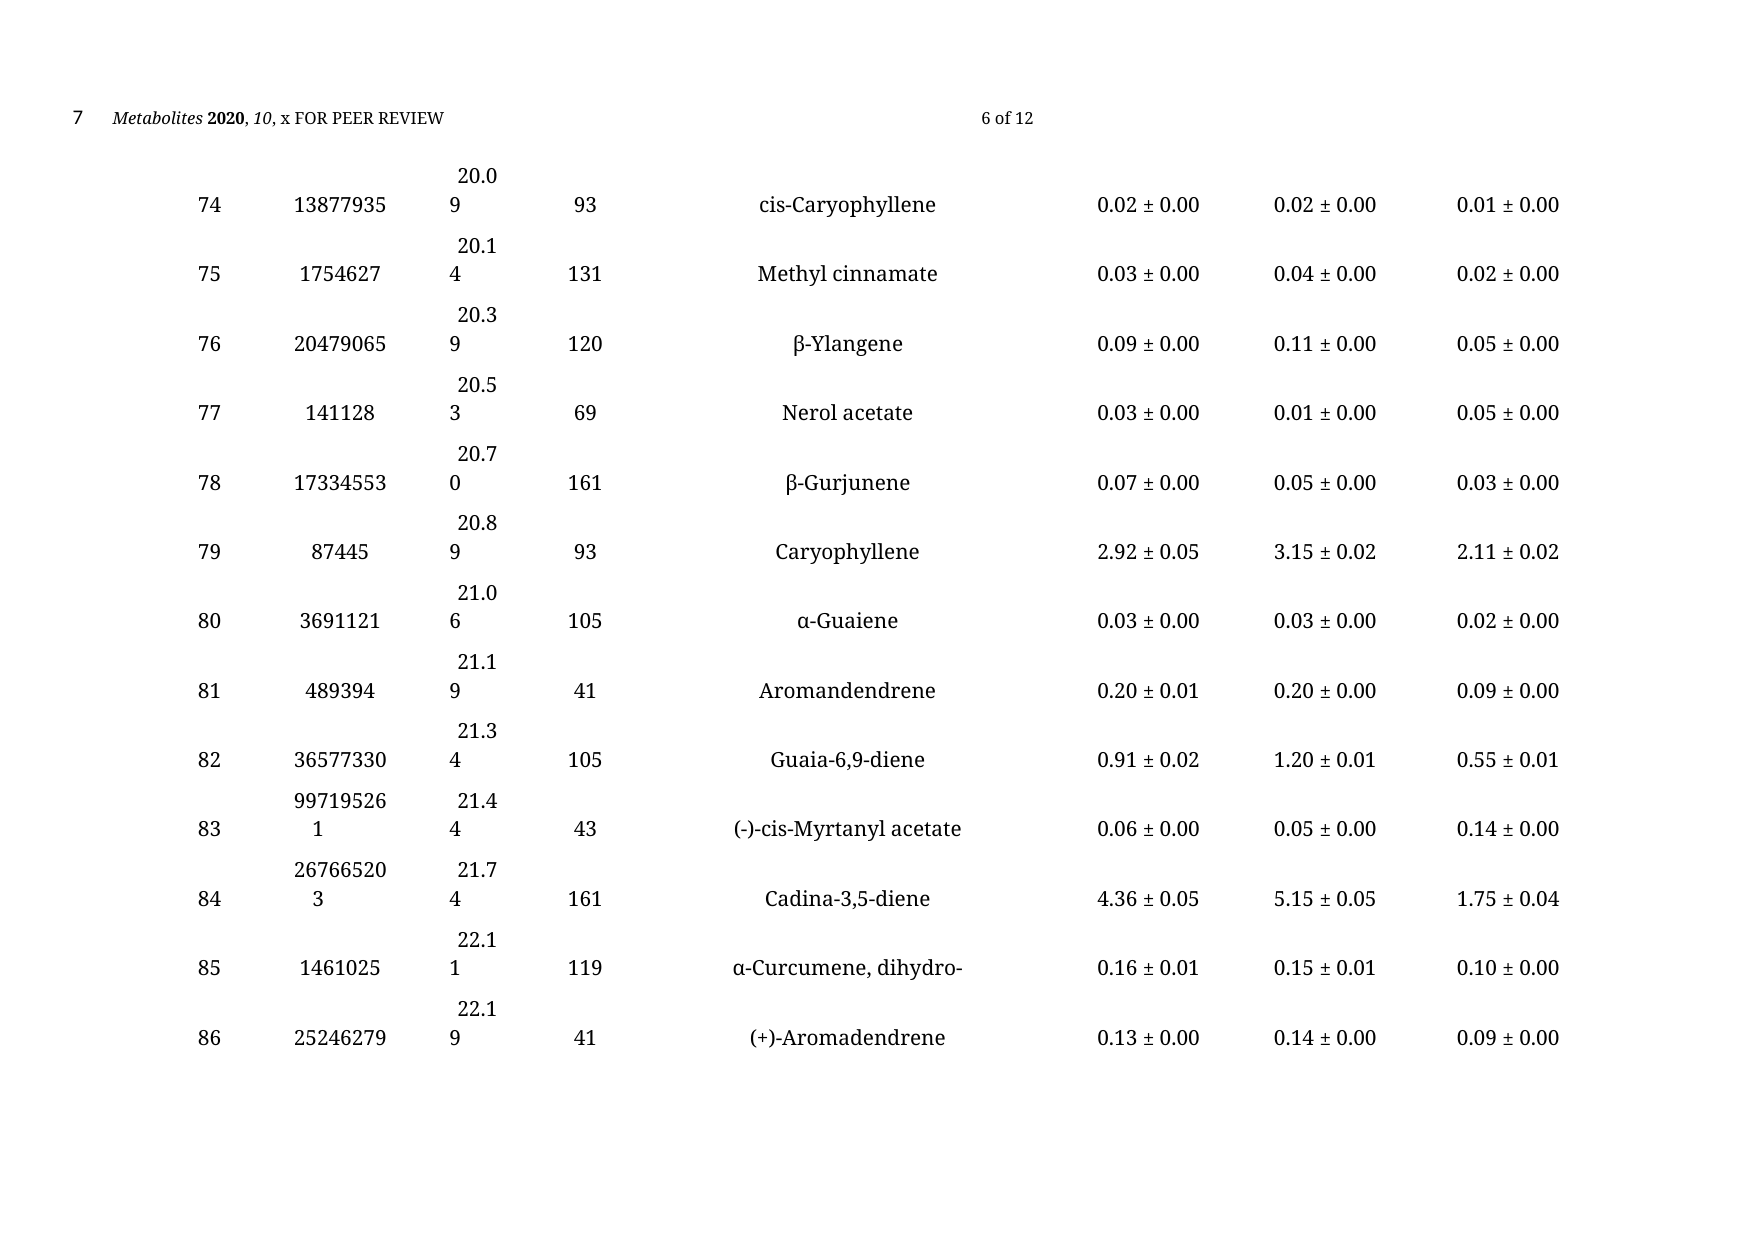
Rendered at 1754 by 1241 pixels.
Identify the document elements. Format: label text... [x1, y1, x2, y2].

table_cell 78 [137, 439, 238, 508]
table_cell 0.03 ± 0.00 [1037, 231, 1216, 300]
table_cell 43 [512, 786, 614, 855]
table_cell Nerol acetate [614, 370, 1037, 439]
table_cell 0.13 ± 0.00 [1037, 994, 1216, 1063]
table_cell 22.11 [398, 925, 512, 994]
table_cell 1754627 [238, 231, 398, 300]
table_cell 0.09 ± 0.00 [1037, 300, 1216, 370]
table_cell 21.19 [398, 647, 512, 717]
table_cell Caryophyllene [614, 509, 1037, 578]
table_cell 21.34 [398, 717, 512, 786]
table_cell (+)-Aromadendrene [614, 994, 1037, 1063]
table_cell 86 [137, 994, 238, 1063]
table_cell β-Ylangene [614, 300, 1037, 370]
table_cell 2.11 ± 0.02 [1390, 509, 1582, 578]
table_cell 69 [512, 370, 614, 439]
table_cell 82 [137, 717, 238, 786]
table_cell 20.53 [398, 370, 512, 439]
table_cell 161 [512, 439, 614, 508]
table_cell 79 [137, 509, 238, 578]
table_cell 1.20 ± 0.01 [1216, 717, 1390, 786]
table_cell 36577330 [238, 717, 398, 786]
table_cell 20.39 [398, 300, 512, 370]
table_cell 0.03 ± 0.00 [1216, 578, 1390, 647]
table_cell 0.15 ± 0.01 [1216, 925, 1390, 994]
table_cell 0.03 ± 0.00 [1390, 439, 1582, 508]
table_cell Cadina-3,5-diene [614, 855, 1037, 925]
table_cell 0.55 ± 0.01 [1390, 717, 1582, 786]
table_cell 25246279 [238, 994, 398, 1063]
table_cell 0.91 ± 0.02 [1037, 717, 1216, 786]
table_cell β-Gurjunene [614, 439, 1037, 508]
table_cell 141128 [238, 370, 398, 439]
table_cell 0.06 ± 0.00 [1037, 786, 1216, 855]
table_cell Guaia-6,9-diene [614, 717, 1037, 786]
table_cell 1.75 ± 0.04 [1390, 855, 1582, 925]
table_cell 0.05 ± 0.00 [1390, 300, 1582, 370]
table_cell 267665203 [238, 855, 398, 925]
table_cell 21.06 [398, 578, 512, 647]
table_cell 41 [512, 994, 614, 1063]
table_cell 0.03 ± 0.00 [1037, 578, 1216, 647]
table_cell 20.70 [398, 439, 512, 508]
table_cell 161 [512, 855, 614, 925]
table_cell 20.14 [398, 231, 512, 300]
table_cell 0.02 ± 0.00 [1390, 231, 1582, 300]
table_cell 0.05 ± 0.00 [1390, 370, 1582, 439]
table_cell 119 [512, 925, 614, 994]
table_cell 105 [512, 717, 614, 786]
table_cell 21.74 [398, 855, 512, 925]
table_cell 0.16 ± 0.01 [1037, 925, 1216, 994]
table_cell 74 [137, 162, 238, 231]
table_cell 105 [512, 578, 614, 647]
table_cell 0.02 ± 0.00 [1390, 578, 1582, 647]
table_cell 0.14 ± 0.00 [1216, 994, 1390, 1063]
table_cell 120 [512, 300, 614, 370]
table_cell Methyl cinnamate [614, 231, 1037, 300]
table_cell 0.20 ± 0.00 [1216, 647, 1390, 717]
table_cell 0.05 ± 0.00 [1216, 439, 1390, 508]
table_cell 20.09 [398, 162, 512, 231]
table_cell 22.19 [398, 994, 512, 1063]
table_cell 0.10 ± 0.00 [1390, 925, 1582, 994]
table_cell 75 [137, 231, 238, 300]
table_cell 0.07 ± 0.00 [1037, 439, 1216, 508]
table_cell α-Curcumene, dihydro- [614, 925, 1037, 994]
table_cell 2.92 ± 0.05 [1037, 509, 1216, 578]
table_cell 20479065 [238, 300, 398, 370]
table_cell 21.44 [398, 786, 512, 855]
table_cell 5.15 ± 0.05 [1216, 855, 1390, 925]
table_cell 0.03 ± 0.00 [1037, 370, 1216, 439]
table_cell 997195261 [238, 786, 398, 855]
table_cell 93 [512, 162, 614, 231]
table_cell 0.09 ± 0.00 [1390, 994, 1582, 1063]
table_cell 20.89 [398, 509, 512, 578]
table_cell (-)-cis-Myrtanyl acetate [614, 786, 1037, 855]
table_cell 0.11 ± 0.00 [1216, 300, 1390, 370]
table_cell 80 [137, 578, 238, 647]
table_cell 83 [137, 786, 238, 855]
table_cell 0.04 ± 0.00 [1216, 231, 1390, 300]
table_cell 77 [137, 370, 238, 439]
table_cell 93 [512, 509, 614, 578]
table_cell 131 [512, 231, 614, 300]
table_cell Aromandendrene [614, 647, 1037, 717]
table_cell 0.05 ± 0.00 [1216, 786, 1390, 855]
table_cell 4.36 ± 0.05 [1037, 855, 1216, 925]
table_cell 13877935 [238, 162, 398, 231]
table_cell 489394 [238, 647, 398, 717]
table_cell 0.09 ± 0.00 [1390, 647, 1582, 717]
table_cell 3.15 ± 0.02 [1216, 509, 1390, 578]
table_cell 0.14 ± 0.00 [1390, 786, 1582, 855]
table_cell 0.20 ± 0.01 [1037, 647, 1216, 717]
table_cell 41 [512, 647, 614, 717]
table_cell 81 [137, 647, 238, 717]
table_cell 85 [137, 925, 238, 994]
table_cell 0.01 ± 0.00 [1216, 370, 1390, 439]
table_cell 0.02 ± 0.00 [1216, 162, 1390, 231]
table_cell 0.02 ± 0.00 [1037, 162, 1216, 231]
table_cell 87445 [238, 509, 398, 578]
table_cell 1461025 [238, 925, 398, 994]
table_cell 84 [137, 855, 238, 925]
table_cell 0.01 ± 0.00 [1390, 162, 1582, 231]
table_cell cis-Caryophyllene [614, 162, 1037, 231]
table_cell 17334553 [238, 439, 398, 508]
table_cell 3691121 [238, 578, 398, 647]
table_cell 76 [137, 300, 238, 370]
table_cell α-Guaiene [614, 578, 1037, 647]
